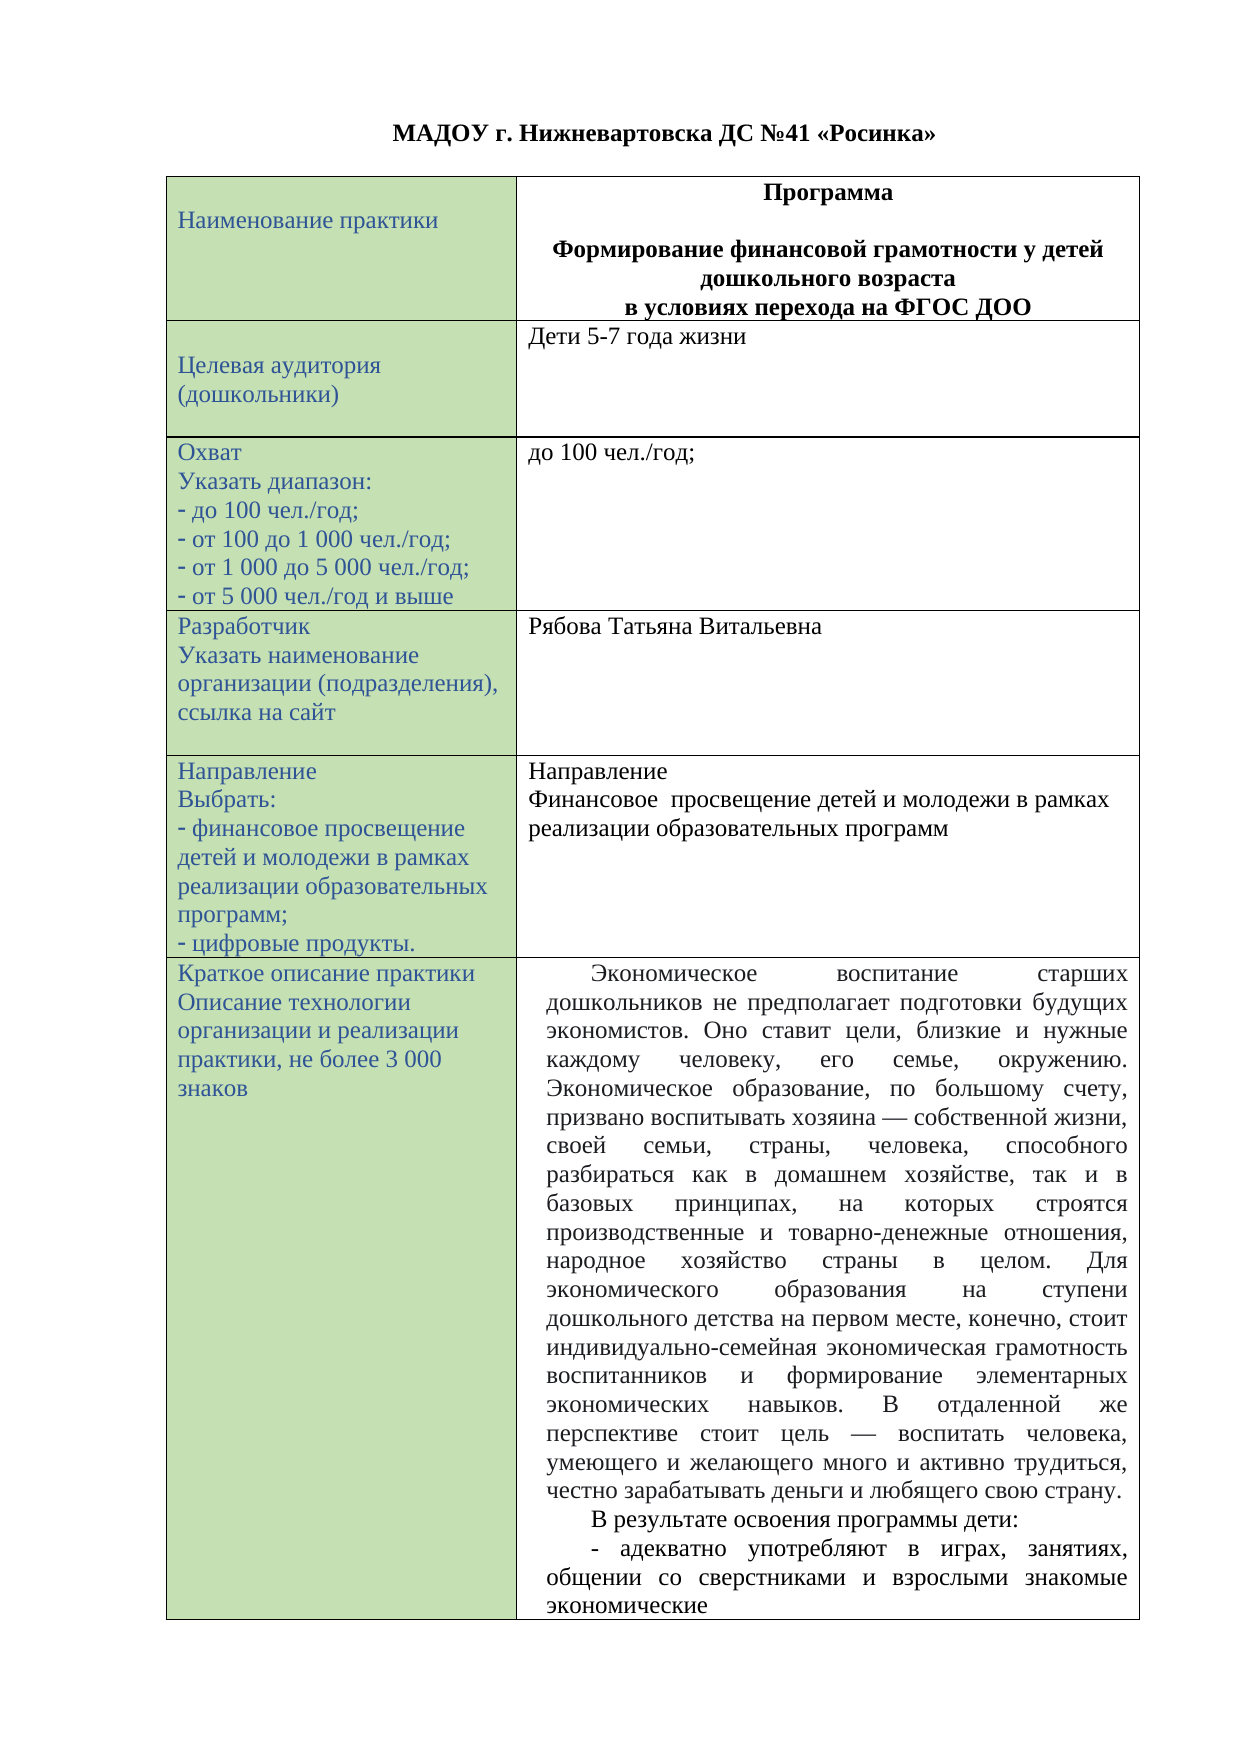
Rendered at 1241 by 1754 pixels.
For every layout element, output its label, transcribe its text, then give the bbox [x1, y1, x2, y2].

table_header Наименование практики [167, 177, 516, 320]
table_cell до 100 чел./год; [517, 438, 1139, 610]
table_cell Дети 5-7 года жизни [517, 321, 1139, 436]
table_cell Охват Указать диапазон: до 100 чел./год; от 100 до 1 000 чел./год; от 1 000 до 5 000 чел./год; от 5 000 чел./год и выше [167, 438, 516, 610]
table_cell Разработчик Указать наименование организации (подразделения), ссылка на сайт [167, 611, 516, 755]
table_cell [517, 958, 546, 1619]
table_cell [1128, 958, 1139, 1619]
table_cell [167, 958, 516, 1619]
table_header Программа Формирование финансовой грамотности у детей дошкольного возраста в условиях перехода на ФГОС ДОО [517, 177, 1139, 320]
table_cell Направление Финансовое просвещение детей и молодежи в рамках реализации образовательных программ [517, 756, 1139, 957]
table_cell Рябова Татьяна Витальевна [517, 611, 1139, 755]
table_cell Целевая аудитория (дошкольники) [167, 321, 516, 436]
table_cell Направление Выбрать: финансовое просвещение детей и молодежи в рамках реализации образовательных программ; цифровые продукты. [167, 756, 516, 957]
title МАДОУ г. Нижневартовска ДС №41 «Росинка» [177, 118, 1152, 147]
